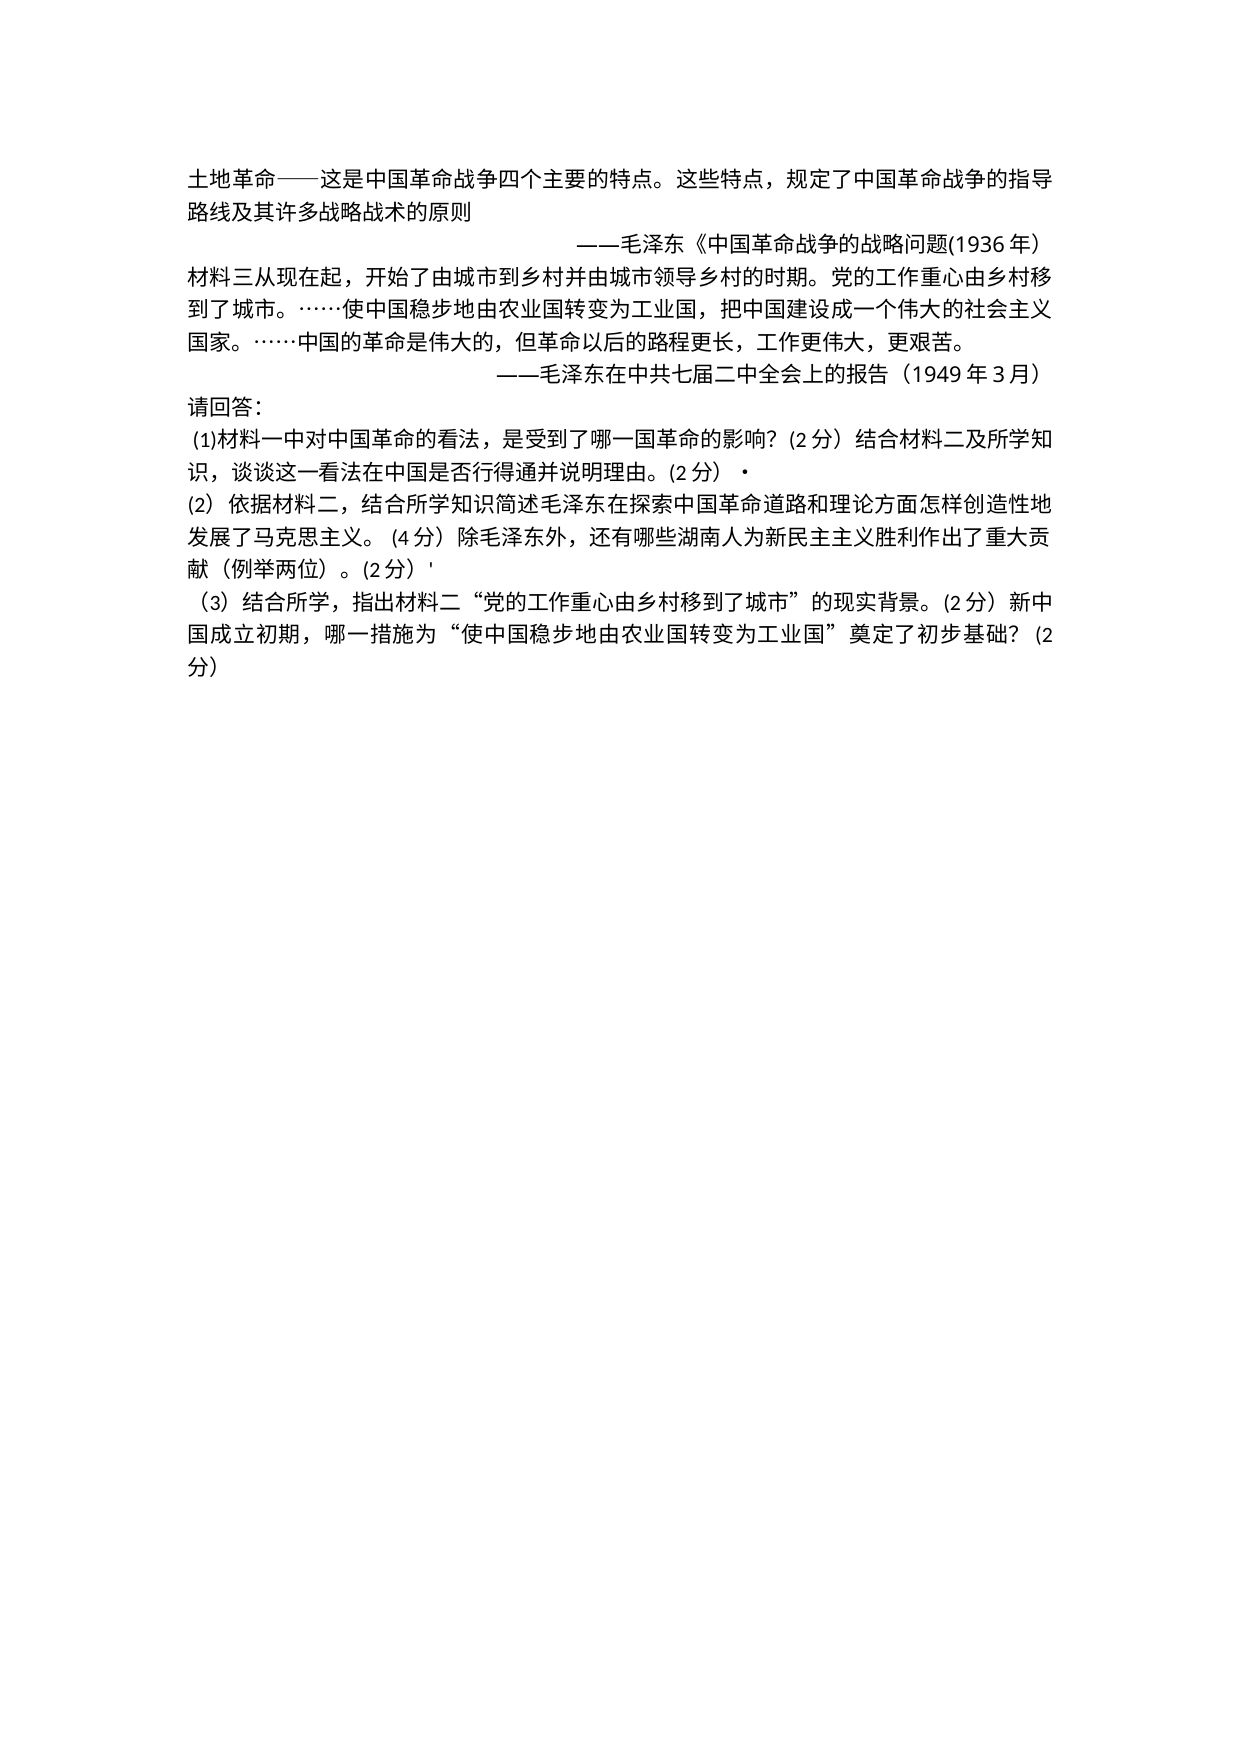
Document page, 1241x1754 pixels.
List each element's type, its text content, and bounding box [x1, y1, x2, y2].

text ——毛泽东在中共七届二中全会上的报告（1949年3月） [187, 357, 1053, 389]
text （3）结合所学，指出材料二“党的工作重心由乡村移到了城市”的现实背景。(2分）新中国成立初期，哪一措施为“使中国稳步地由农业国转变为工业国”奠定了初步基础？(2分） [187, 584, 1053, 682]
text (2）依据材料二，结合所学知识简述毛泽东在探索中国革命道路和理论方面怎样创造性地发展了马克思主义。 (4分）除毛泽东外，还有哪些湖南人为新民主主义胜利作出了重大贡献（例举两位）。(2分）' [187, 487, 1053, 584]
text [187, 162, 1053, 227]
text ——毛泽东《中国革命战争的战略问题(1936年） [187, 227, 1053, 259]
text 材料三从现在起，开始了由城市到乡村并由城市领导乡村的时期。党的工作重心由乡村移到了城市。……使中国稳步地由农业国转变为工业国，把中国建设成一个伟大的社会主义国家。……中国的革命是伟大的，但革命以后的路程更长，工作更伟大，更艰苦。 [187, 259, 1053, 357]
text (1)材料一中对中国革命的看法，是受到了哪一国革命的影响？(2分）结合材料二及所学知识，谈谈这一看法在中国是否行得通并说明理由。(2分）・ [187, 422, 1053, 487]
text 请回答： [187, 389, 1053, 422]
